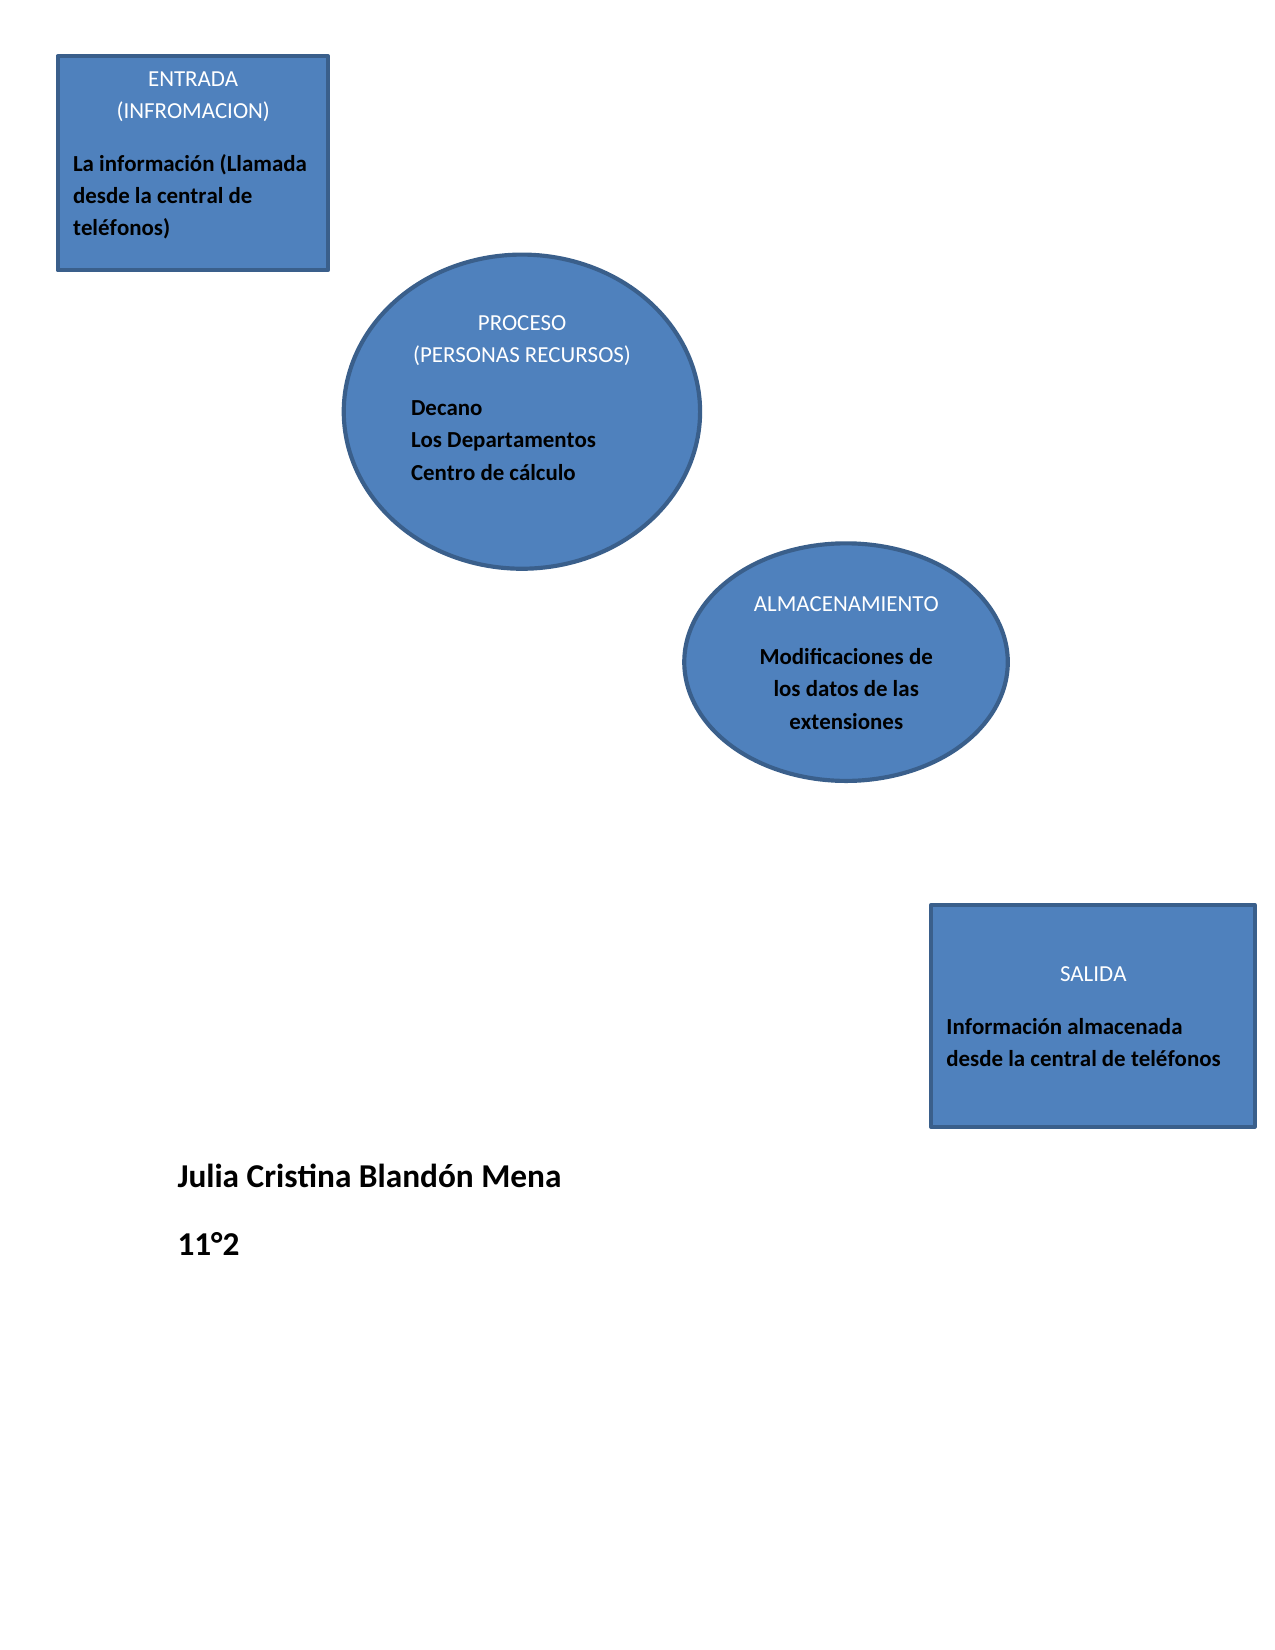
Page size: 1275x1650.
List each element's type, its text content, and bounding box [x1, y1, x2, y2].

text 11°2 [177, 1223, 1098, 1263]
text Julia Cristina Blandón Mena [177, 1155, 1098, 1196]
